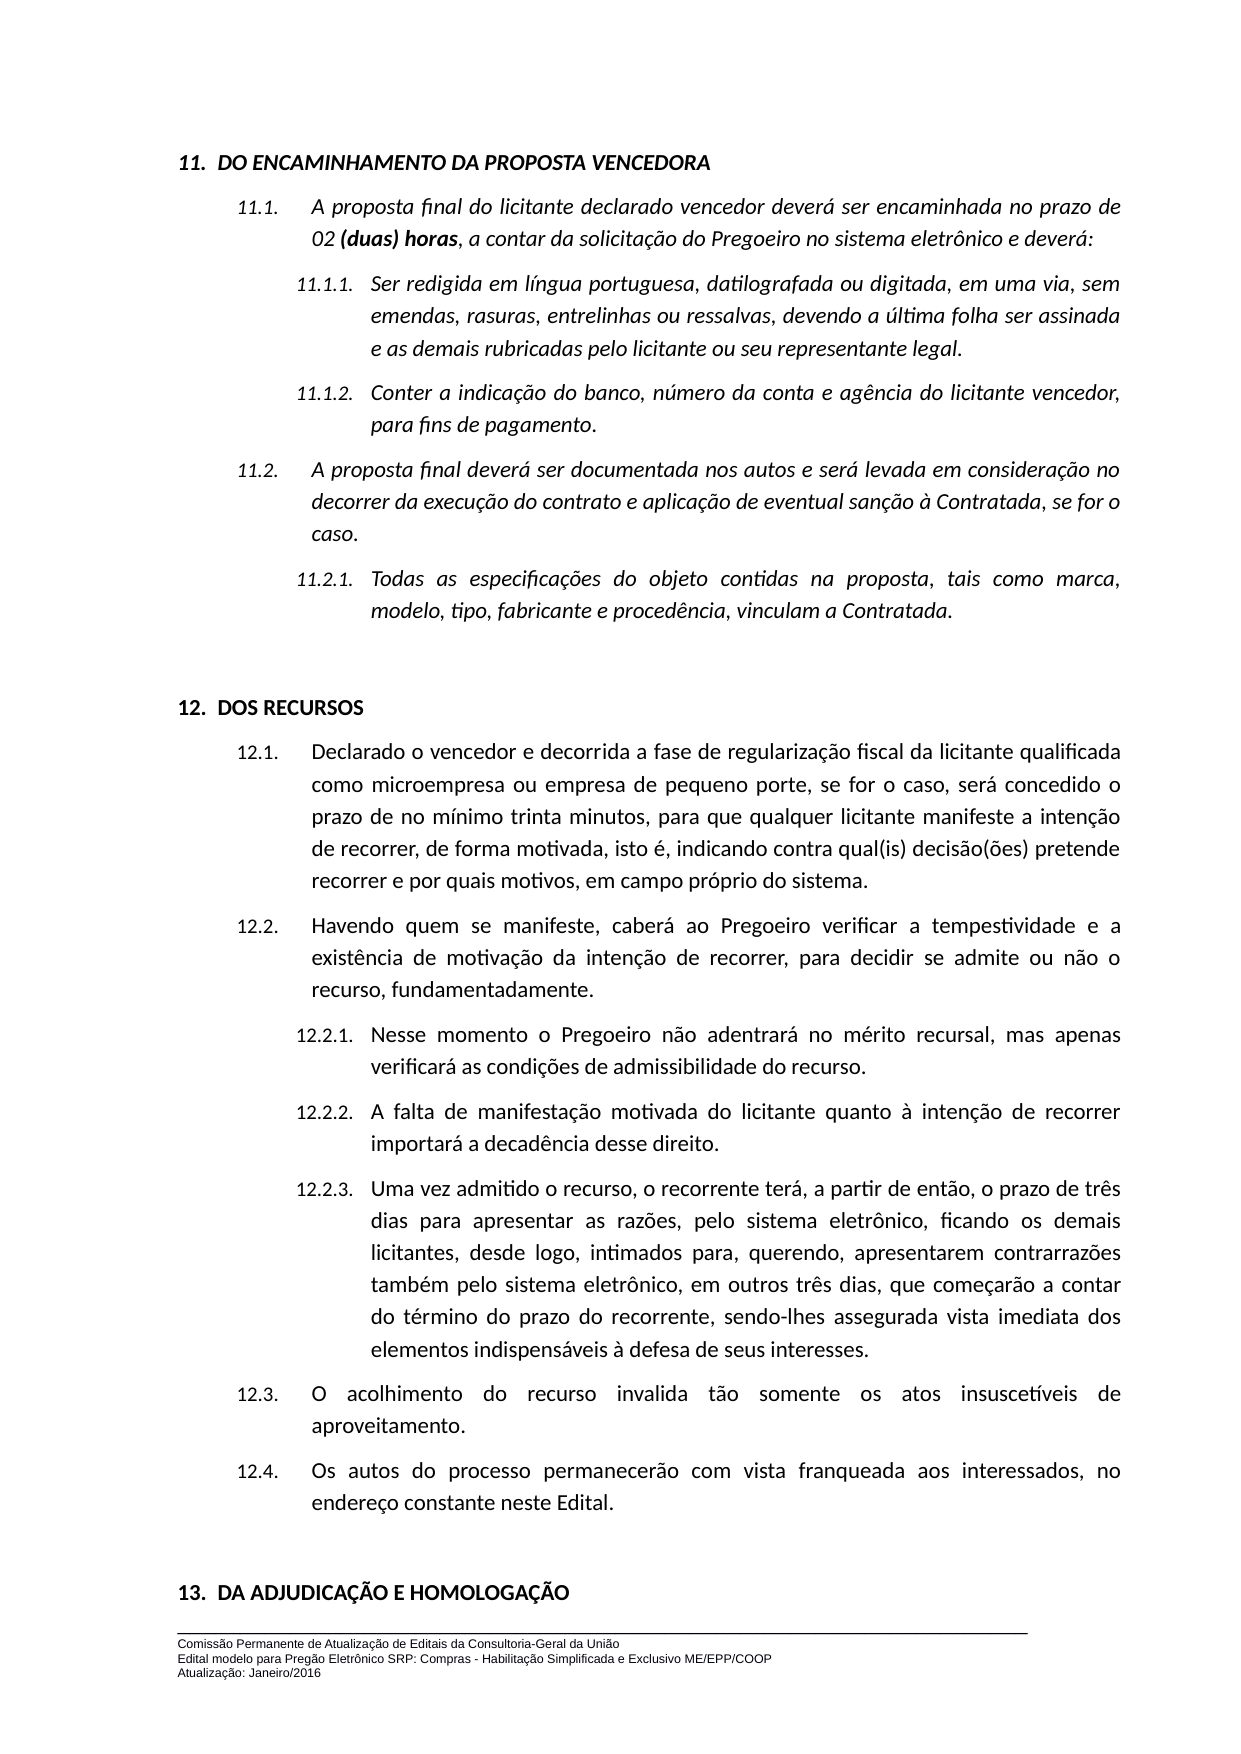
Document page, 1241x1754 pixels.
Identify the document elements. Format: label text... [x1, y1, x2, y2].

list Ser redigida em língua portuguesa, datilografada ou digitada, em uma via, sem emendas, rasuras, entrelinhas ou ressalvas, devendo a última folha ser assinada e as demais rubricadas pelo licitante ou seu representante legal. [296, 269, 1122, 362]
list Todas as especificações do objeto contidas na proposta, tais como marca, modelo, tipo, fabricante e procedência, vinculam a Contratada. [296, 564, 1122, 624]
list Uma vez admitido o recurso, o recorrente terá, a partir de então, o prazo de três dias para apresentar as razões, pelo sistema eletrônico, ficando os demais licitantes, desde logo, intimados para, querendo, apresentarem contrarrazões também pelo sistema eletrônico, em outros três dias, que começarão a contar do término do prazo do recorrente, sendo-lhes assegurada vista imediata dos elementos indispensáveis à defesa de seus interesses. [296, 1174, 1122, 1363]
list A falta de manifestação motivada do licitante quanto à intenção de recorrer importará a decadência desse direito. [296, 1097, 1122, 1157]
list Os autos do processo permanecerão com vista franqueada aos interessados, no endereço constante neste Edital. [236, 1456, 1122, 1516]
list A proposta final deverá ser documentada nos autos e será levada em consideração no decorrer da execução do contrato e aplicação de eventual sanção à Contratada, se for o caso. [236, 455, 1122, 548]
list Nesse momento o Pregoeiro não adentrará no mérito recursal, mas apenas verificará as condições de admissibilidade do recurso. [296, 1020, 1122, 1080]
list Havendo quem se manifeste, caberá ao Pregoeiro verificar a tempestividade e a existência de motivação da intenção de recorrer, para decidir se admite ou não o recurso, fundamentadamente. [236, 911, 1122, 1003]
list DO ENCAMINHAMENTO DA PROPOSTA VENCEDORA [177, 148, 1122, 176]
list DA ADJUDICAÇÃO E HOMOLOGAÇÃO [177, 1578, 1122, 1606]
list O acolhimento do recurso invalida tão somente os atos insuscetíveis de aproveitamento. [236, 1379, 1122, 1439]
list DOS RECURSOS [177, 693, 1122, 721]
list Declarado o vencedor e decorrida a fase de regularização fiscal da licitante qualificada como microempresa ou empresa de pequeno porte, se for o caso, será concedido o prazo de no mínimo trinta minutos, para que qualquer licitante manifeste a intenção de recorrer, de forma motivada, isto é, indicando contra qual(is) decisão(ões) pretende recorrer e por quais motivos, em campo próprio do sistema. [236, 737, 1122, 894]
list A proposta final do licitante declarado vencedor deverá ser encaminhada no prazo de 02 (duas) horas, a contar da solicitação do Pregoeiro no sistema eletrônico e deverá: [236, 192, 1122, 253]
list Conter a indicação do banco, número da conta e agência do licitante vencedor, para fins de pagamento. [296, 378, 1122, 438]
